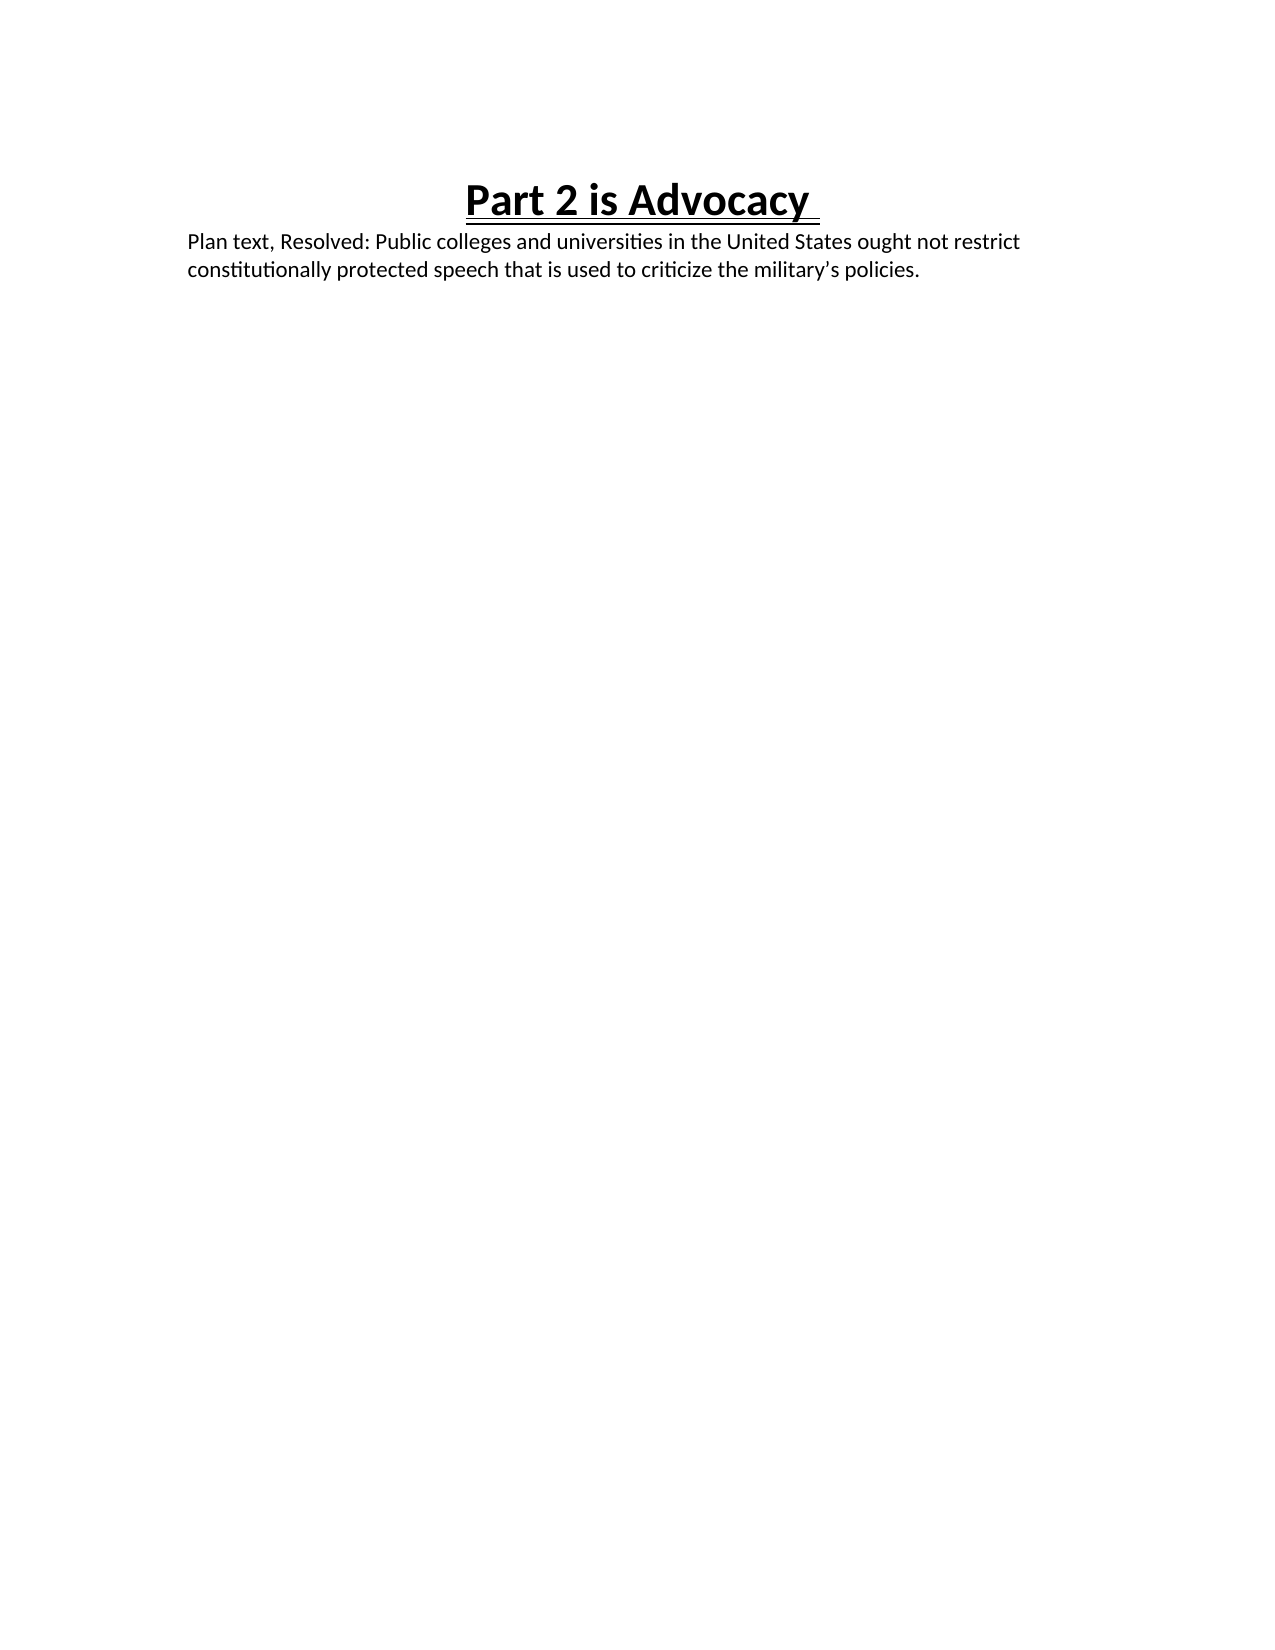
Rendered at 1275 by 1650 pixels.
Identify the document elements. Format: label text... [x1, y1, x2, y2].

text Plan text, Resolved: Public colleges and universities in the United States ought not restrict constitutionally protected speech that is used to criticize the military’s policies. [187, 227, 1087, 283]
subtitle Part 2 is Advocacy [187, 171, 1087, 227]
